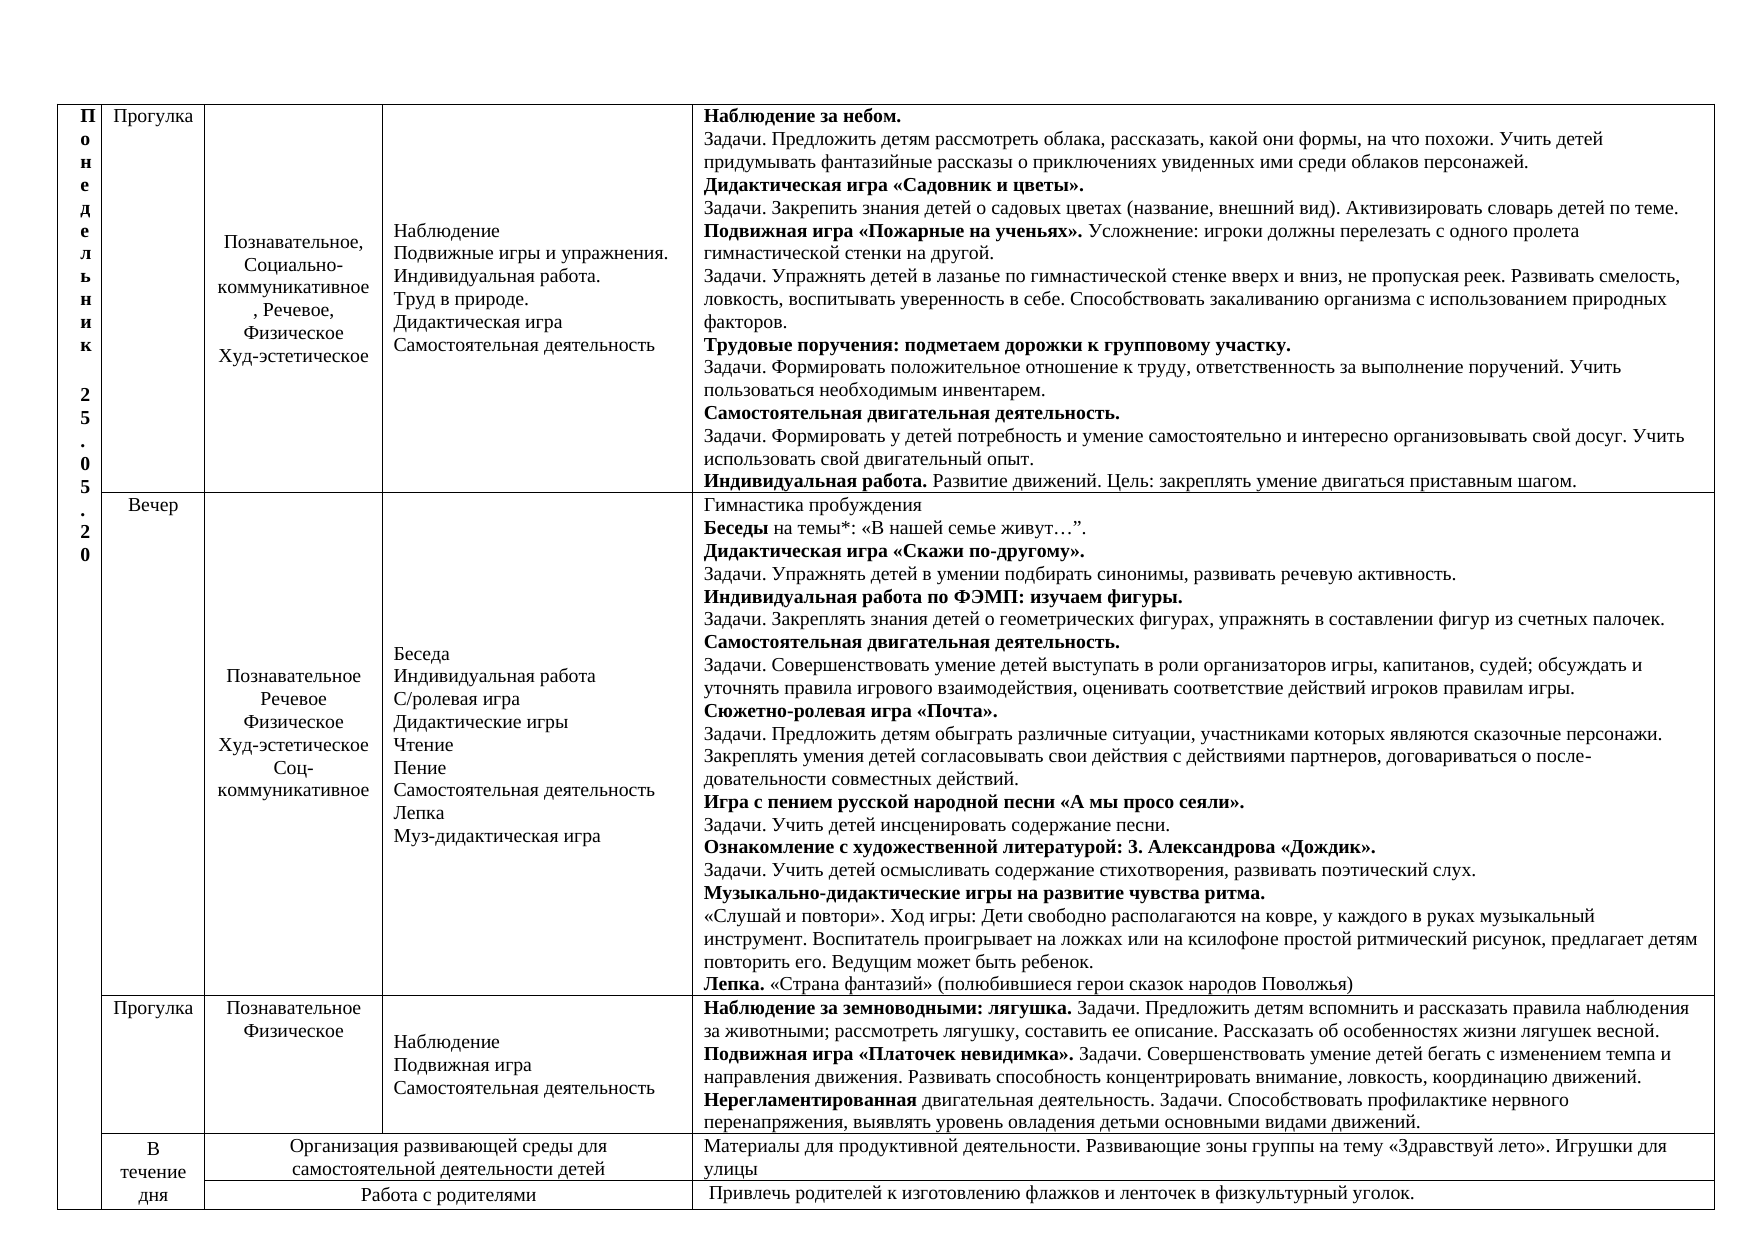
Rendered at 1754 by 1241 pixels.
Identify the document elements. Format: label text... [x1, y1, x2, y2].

table_cell Организация развивающей среды для самостоятельной деятельности детей [205, 1134, 692, 1180]
table_cell Наблюдение за земноводными: лягушка. Задачи. Предложить детям вспомнить и рассказать правила наблюдения за животными; рассмотреть лягушку, составить ее описание. Рассказать об особенностях жизни лягушек весной. Подвижная игра «Платочек невидимка». Задачи. Совершенствовать умение детей бегать с изменением темпа и направления движения. Развивать способность концентрировать внимание, ловкость, координацию движений. Нерегламентированная двигательная деятельность. Задачи. Способствовать профилактике нервного перенапряжения, выявлять уровень овладения детьми основными видами движений. [693, 996, 1714, 1133]
table_cell Прогулка [102, 105, 204, 492]
table_cell Познавательное Речевое Физическое Худ-эстетическое Соц-коммуникативное [205, 493, 382, 995]
table_cell Материалы для продуктивной деятельности. Развивающие зоны группы на тему «Здравствуй лето». Игрушки для улицы [693, 1134, 1714, 1180]
table_cell Познавательное Физическое [205, 996, 382, 1133]
table_cell Вечер [102, 493, 204, 995]
table_cell Прогулка [102, 996, 204, 1133]
table_cell Гимнастика пробуждения Беседы на темы*: «В нашей семье живут…”. Дидактическая игра «Скажи по-другому». Задачи. Упражнять детей в умении подбирать синонимы, развивать речевую активность. Индивидуальная работа по ФЭМП: изучаем фигуры. Задачи. Закреплять знания детей о геометрических фигурах, упражнять в составлении фигур из счетных палочек. Самостоятельная двигательная деятельность. Задачи. Совершенствовать умение детей выступать в роли организаторов игры, капитанов, судей; обсуждать и уточнять правила игрового взаимодействия, оценивать соответствие действий игроков правилам игры. Сюжетно-ролевая игра «Почта». Задачи. Предложить детям обыграть различные ситуации, участниками которых являются сказочные персонажи. Закреплять умения детей согласовывать свои действия с действиями партнеров, договариваться о последовательности совместных действий. Игра с пением русской народной песни «А мы просо сеяли». Задачи. Учить детей инсценировать содержание песни. Ознакомление с художественной литературой: 3. Александрова «Дождик». Задачи. Учить детей осмысливать содержание стихотворения, развивать поэтический слух. Музыкально-дидактические игры на развитие чувства ритма. «Слушай и повтори». Ход игры: Дети свободно располагаются на ковре, у каждого в руках музыкальный инструмент. Воспитатель проигрывает на ложках или на ксилофоне простой ритмический рисунок, предлагает детям повторить его. Ведущим может быть ребенок. Лепка. «Страна фантазий» (полюбившиеся герои сказок народов Поволжья) [693, 493, 1714, 995]
table_cell Наблюдение за небом. Задачи. Предложить детям рассмотреть облака, рассказать, какой они формы, на что похожи. Учить детей придумывать фантазийные рассказы о приключениях увиденных ими среди облаков персонажей. Дидактическая игра «Садовник и цветы». Задачи. Закрепить знания детей о садовых цветах (название, внешний вид). Активизировать словарь детей по теме. Подвижная игра «Пожарные на ученьях». Усложнение: игроки должны перелезать с одного пролета гимнастической стенки на другой. Задачи. Упражнять детей в лазанье по гимнастической стенке вверх и вниз, не пропуская реек. Развивать смелость, ловкость, воспитывать уверенность в себе. Способствовать закаливанию организма с использованием природных факторов. Трудовые поручения: подметаем дорожки к групповому участку. Задачи. Формировать положительное отношение к труду, ответственность за выполнение поручений. Учить пользоваться необходимым инвентарем. Самостоятельная двигательная деятельность. Задачи. Формировать у детей потребность и умение самостоятельно и интересно организовывать свой досуг. Учить использовать свой двигательный опыт. Индивидуальная работа. Развитие движений. Цель: закреплять умение двигаться приставным шагом. [693, 105, 1714, 492]
table_cell Наблюдение Подвижная игра Самостоятельная деятельность [383, 996, 692, 1133]
table_cell Наблюдение Подвижные игры и упражнения. Индивидуальная работа. Труд в природе. Дидактическая игра Самостоятельная деятельность [383, 105, 692, 492]
table_cell Работа с родителями [205, 1181, 692, 1209]
table_cell Познавательное, Социально-коммуникативное, Речевое, Физическое Худ-эстетическое [205, 105, 382, 492]
table_cell Беседа Индивидуальная работа С/ролевая игра Дидактические игры Чтение Пение Самостоятельная деятельность Лепка Муз-дидактическая игра [383, 493, 692, 995]
table_cell В течение дня [102, 1134, 204, 1209]
table_cell Привлечь родителей к изготовлению флажков и ленточек в физкультурный уголок. [693, 1181, 1714, 1209]
